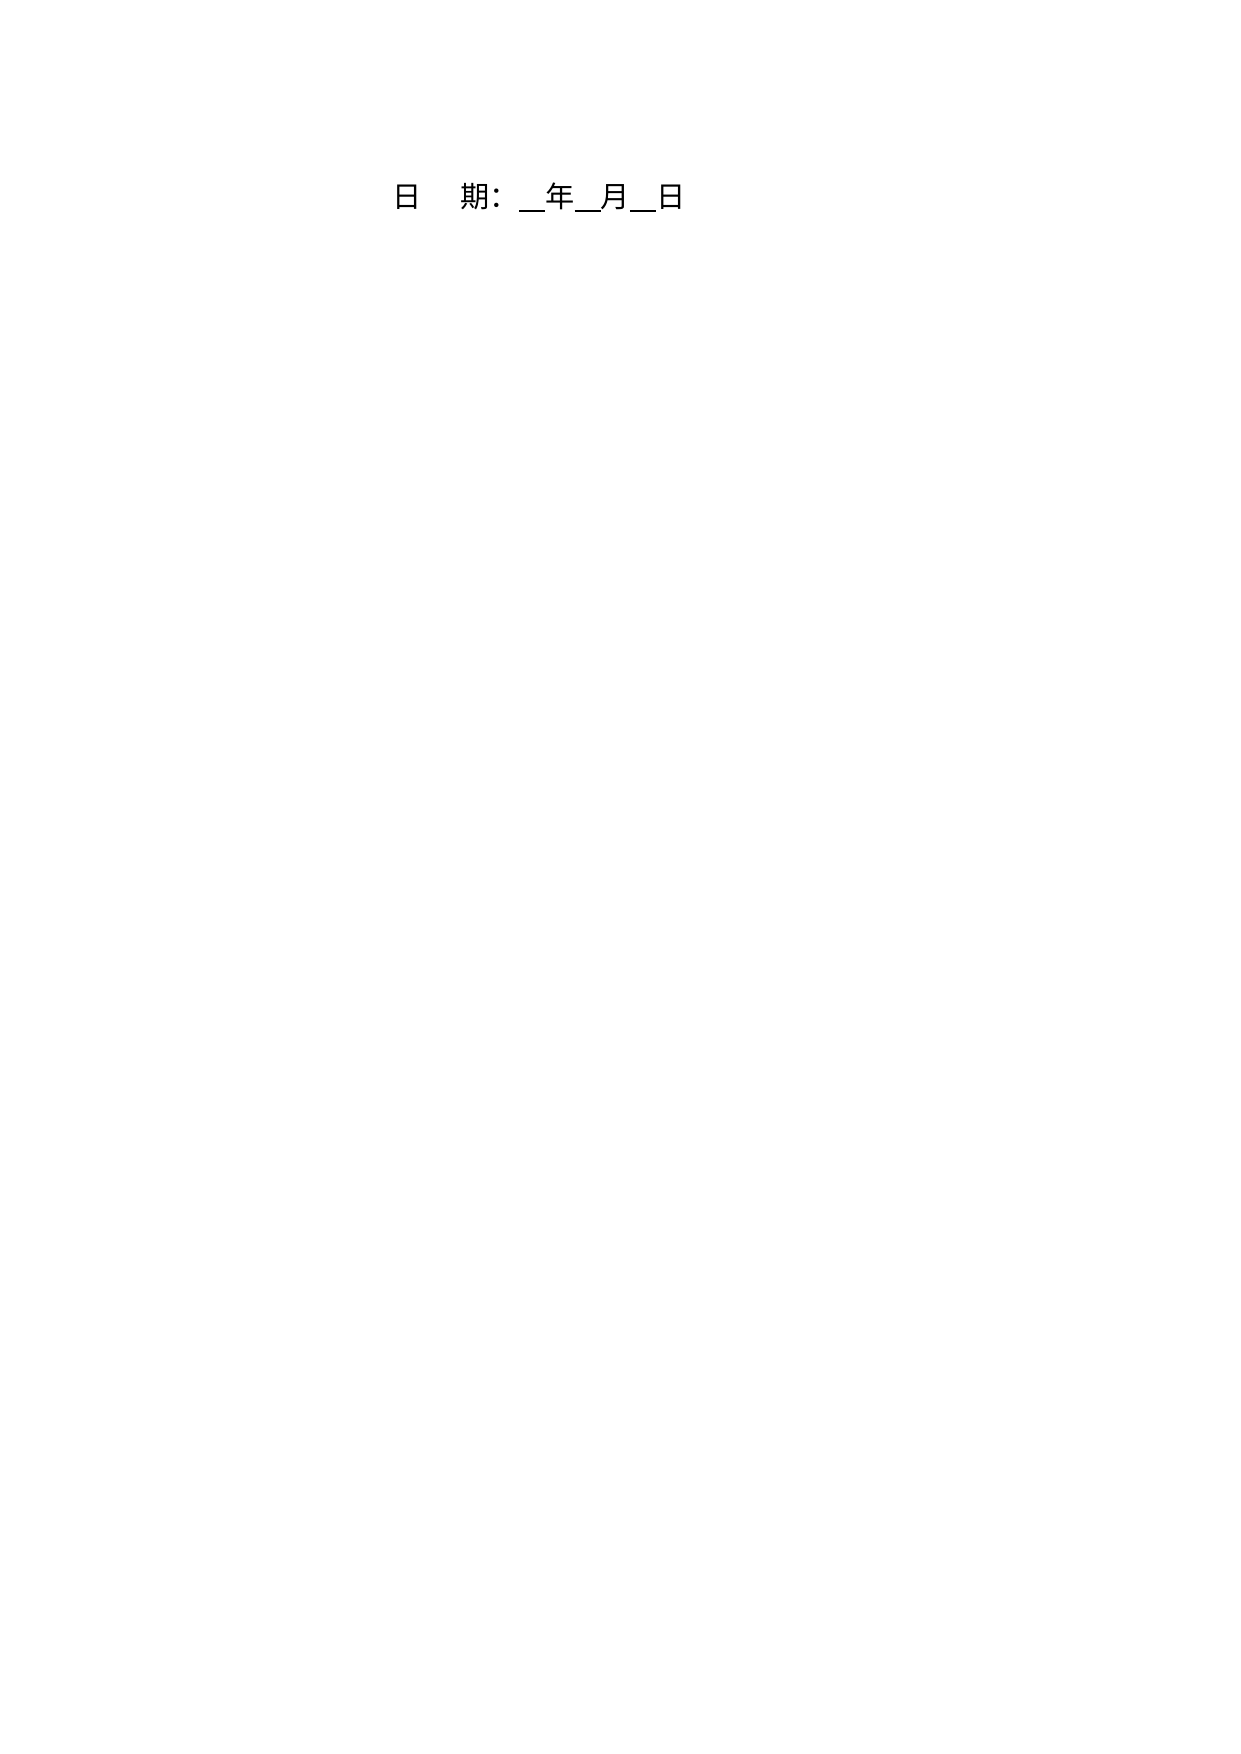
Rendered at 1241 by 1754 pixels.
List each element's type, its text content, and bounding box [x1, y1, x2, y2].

text 日 期： 年 月 日 [187, 162, 1053, 227]
